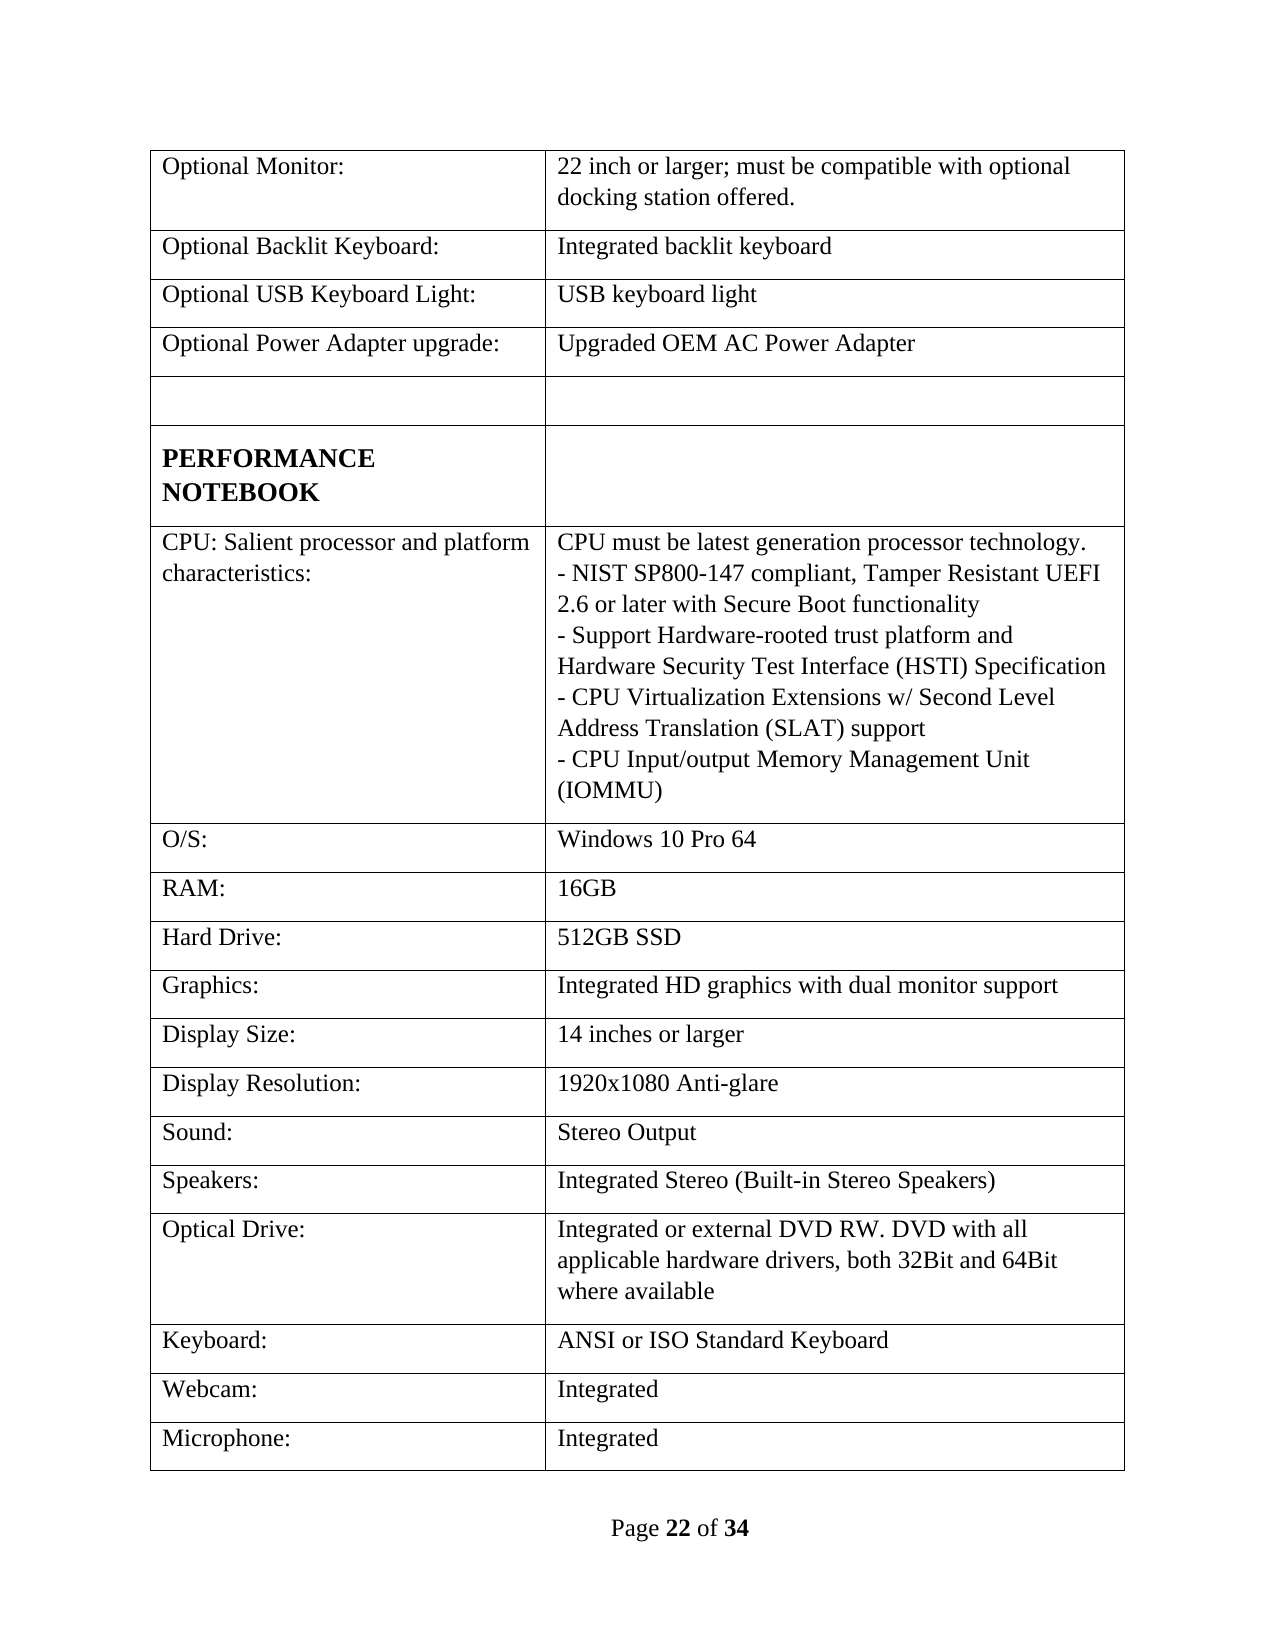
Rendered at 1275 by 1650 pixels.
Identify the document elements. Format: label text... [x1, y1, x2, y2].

table_cell Windows 10 Pro 64 [546, 824, 1124, 872]
table_cell Microphone: [151, 1423, 545, 1470]
table_cell [546, 426, 1124, 526]
table_cell Integrated Stereo (Built-in Stereo Speakers) [546, 1166, 1124, 1213]
table_cell [546, 377, 1124, 425]
table_cell 512GB SSD [546, 922, 1124, 969]
table_cell Optional Backlit Keyboard: [151, 231, 545, 278]
table_cell Optional USB Keyboard Light: [151, 280, 545, 327]
table_cell Optical Drive: [151, 1214, 545, 1324]
table_cell Optional Monitor: [151, 151, 545, 230]
table_cell Integrated [546, 1374, 1124, 1422]
table_cell Speakers: [151, 1166, 545, 1213]
table_cell USB keyboard light [546, 280, 1124, 327]
table_cell Keyboard: [151, 1325, 545, 1373]
table_cell 16GB [546, 873, 1124, 921]
table_cell PERFORMANCE NOTEBOOK [151, 426, 545, 526]
table_cell Display Size: [151, 1019, 545, 1067]
table_cell Integrated HD graphics with dual monitor support [546, 971, 1124, 1018]
table_cell RAM: [151, 873, 545, 921]
table_cell ANSI or ISO Standard Keyboard [546, 1325, 1124, 1373]
table_cell Optional Power Adapter upgrade: [151, 328, 545, 376]
table_cell Integrated [546, 1423, 1124, 1470]
table_cell Hard Drive: [151, 922, 545, 969]
table_cell Upgraded OEM AC Power Adapter [546, 328, 1124, 376]
table_cell Integrated backlit keyboard [546, 231, 1124, 278]
table_cell Sound: [151, 1117, 545, 1164]
table_cell CPU must be latest generation processor technology. - NIST SP800-147 compliant, Tamper Resistant UEFI 2.6 or later with Secure Boot functionality - Support Hardware-rooted trust platform and Hardware Security Test Interface (HSTI) Specification - CPU Virtualization Extensions w/ Second Level Address Translation (SLAT) support - CPU Input/output Memory Management Unit (IOMMU) [546, 527, 1124, 823]
table_cell 22 inch or larger; must be compatible with optional docking station offered. [546, 151, 1124, 230]
table_cell O/S: [151, 824, 545, 872]
table_cell 14 inches or larger [546, 1019, 1124, 1067]
table_cell Graphics: [151, 971, 545, 1018]
table_cell [151, 377, 545, 425]
table_cell Stereo Output [546, 1117, 1124, 1164]
table_cell 1920x1080 Anti-glare [546, 1068, 1124, 1116]
table_cell Webcam: [151, 1374, 545, 1422]
table_cell Display Resolution: [151, 1068, 545, 1116]
table_cell CPU: Salient processor and platform characteristics: [151, 527, 545, 823]
table_cell Integrated or external DVD RW. DVD with all applicable hardware drivers, both 32Bit and 64Bit where available [546, 1214, 1124, 1324]
